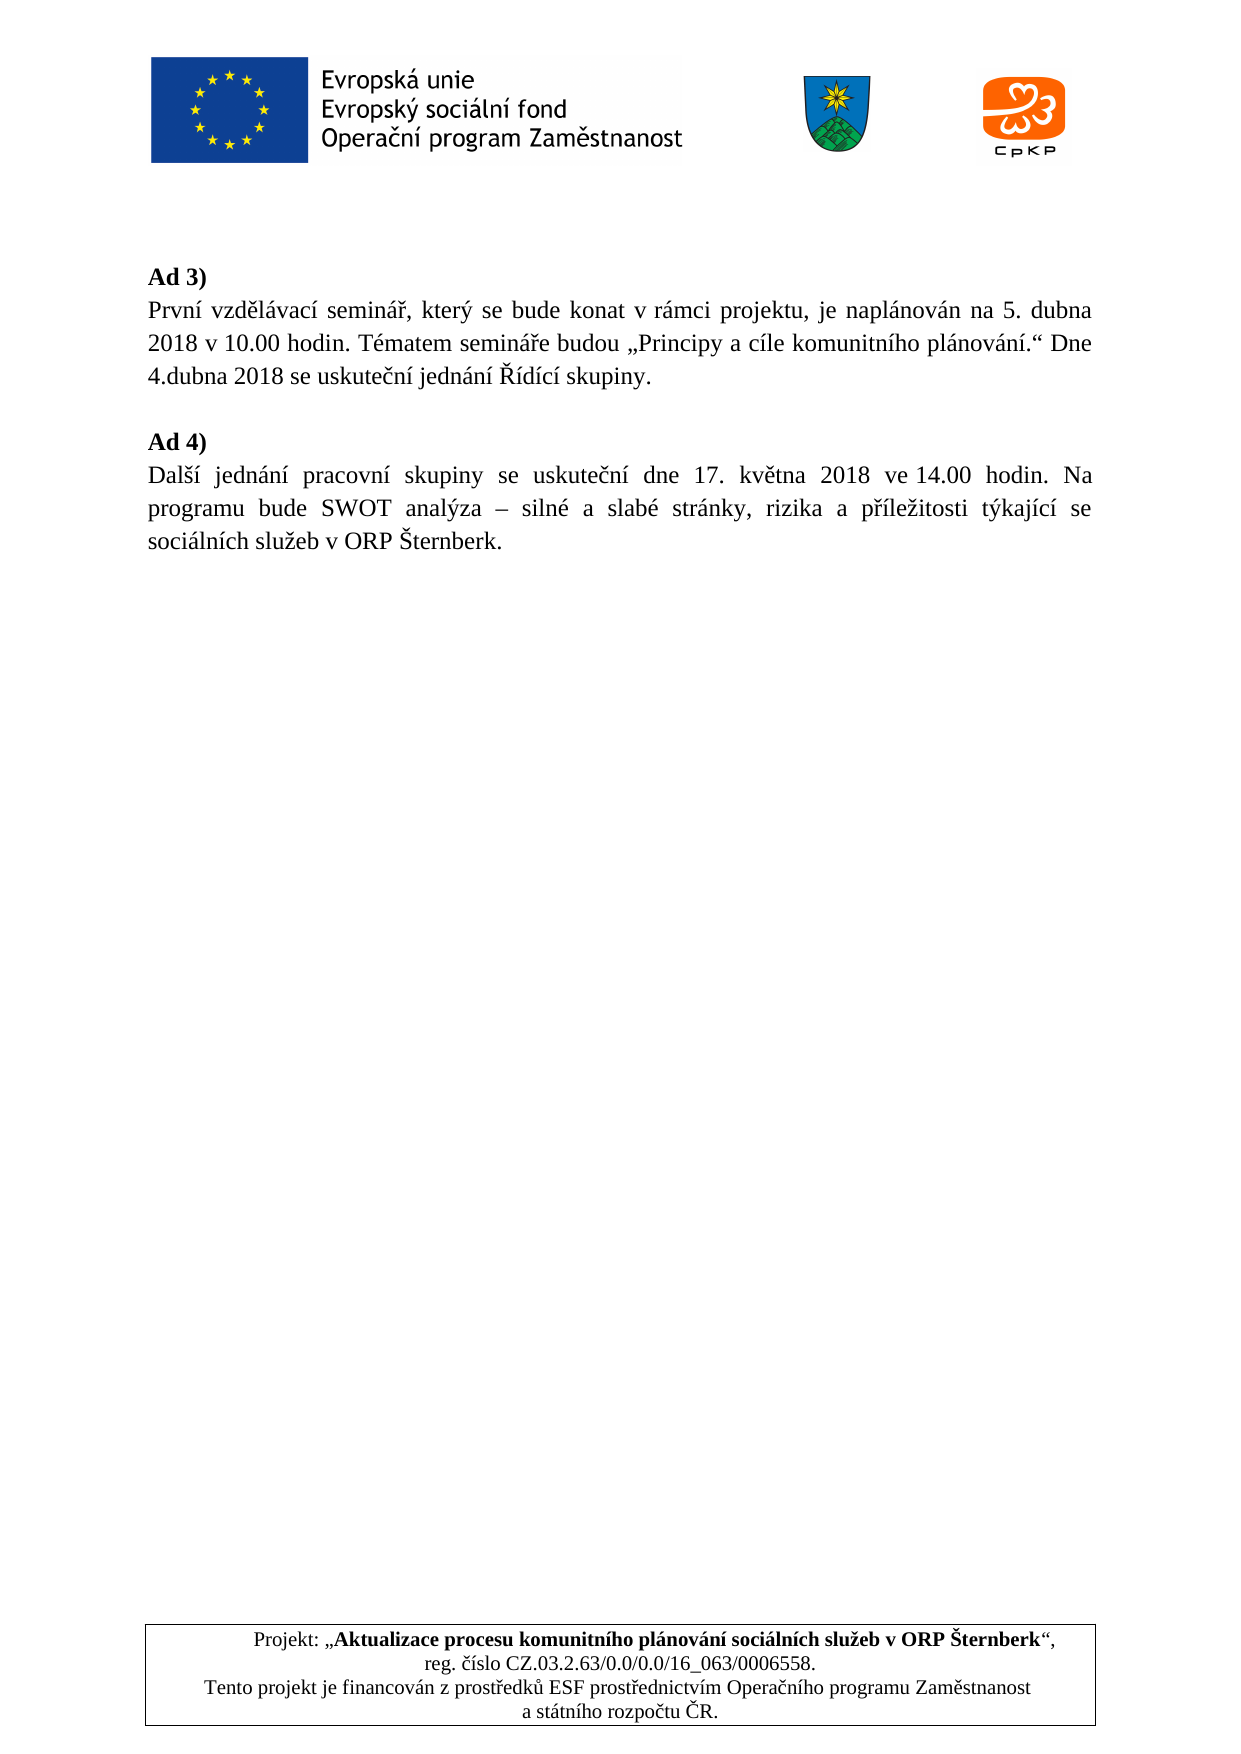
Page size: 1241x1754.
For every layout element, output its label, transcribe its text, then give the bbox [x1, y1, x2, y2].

picture [148, 55, 683, 166]
picture [803, 76, 871, 152]
text Další jednání pracovní skupiny se uskuteční dne 17. května 2018 ve 14.00 hodin. Na programu bude SWOT analýza – silné a slabé stránky, rizika a příležitosti týkající se sociálních služeb v ORP Šternberk. [148, 460, 1093, 555]
text První vzdělávací seminář, který se bude konat v rámci projektu, je naplánován na 5. dubna 2018 v 10.00 hodin. Tématem semináře budou „Principy a cíle komunitního plánování.“ Dne 4.dubna 2018 se uskuteční jednání Řídící skupiny. [148, 295, 1093, 390]
picture [975, 68, 1073, 166]
text Ad 4) [148, 427, 1093, 456]
text Ad 3) [148, 262, 1093, 291]
